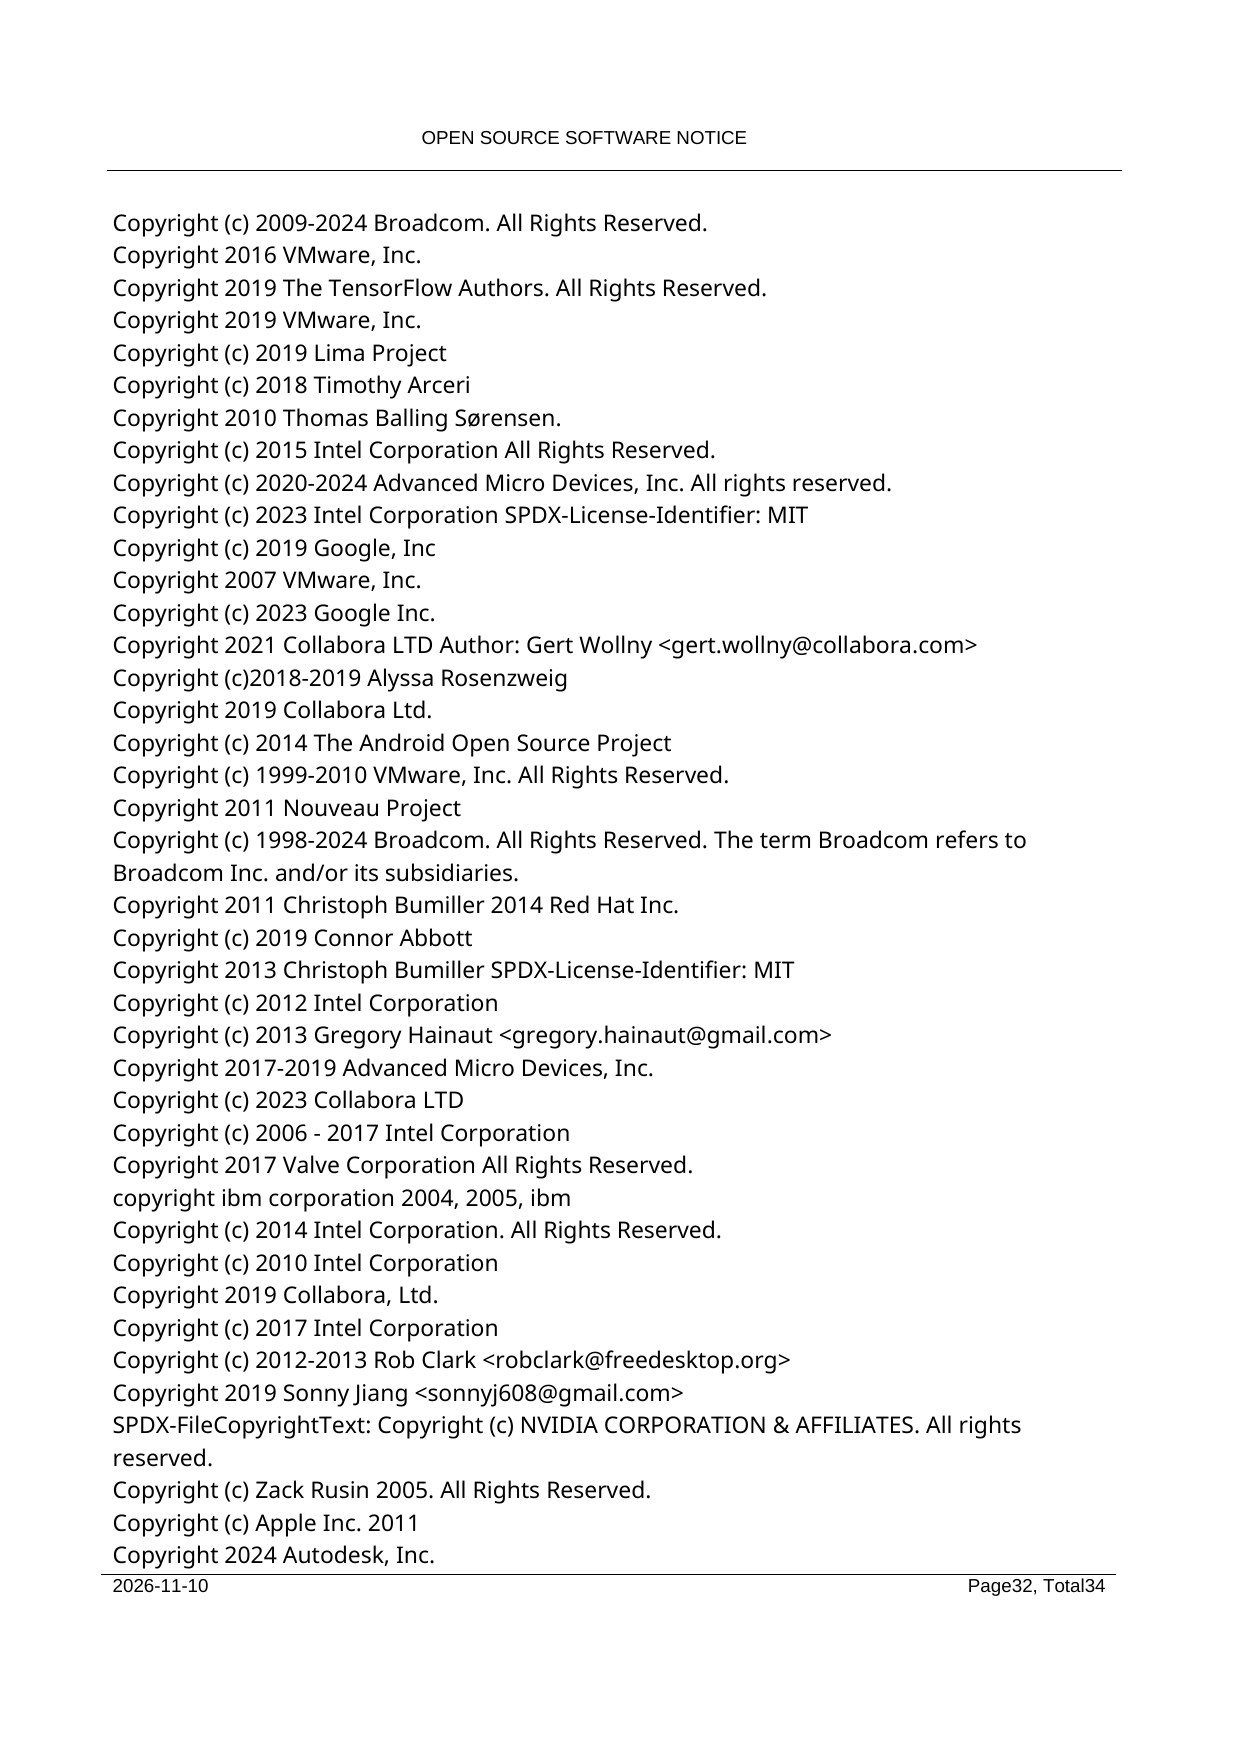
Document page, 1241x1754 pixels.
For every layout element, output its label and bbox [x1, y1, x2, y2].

text [112, 206, 1128, 1571]
